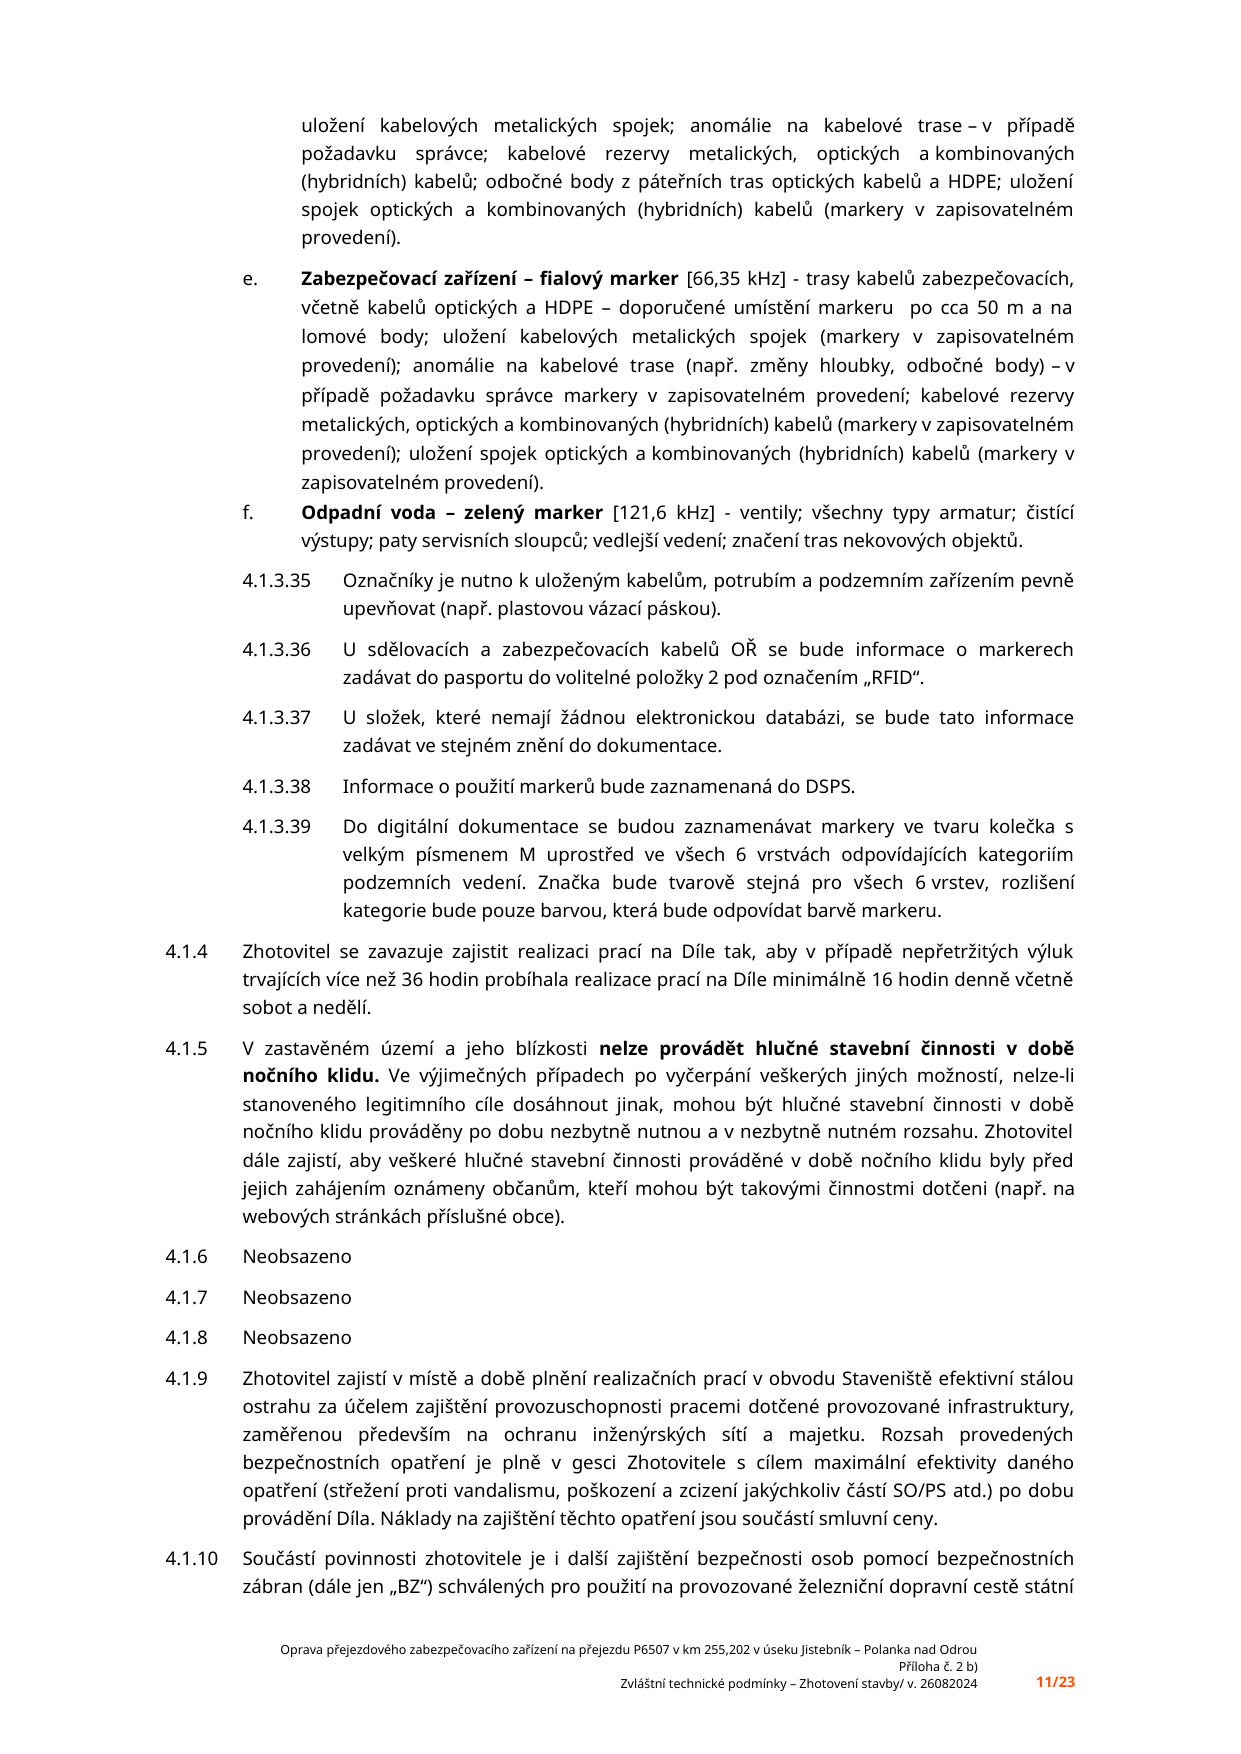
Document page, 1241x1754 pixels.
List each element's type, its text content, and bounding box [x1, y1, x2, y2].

text Neobsazeno [165, 1284, 1075, 1309]
list Označníky je nutno k uloženým kabelům, potrubím a podzemním zařízením pevně upevňovat (např. plastovou vázací páskou). [242, 567, 1075, 621]
list Zabezpečovací zařízení – fialový marker [66,35 kHz] - trasy kabelů zabezpečovacích, včetně kabelů optických a HDPE – doporučené umístění markeru po cca 50 m a na lomové body; uložení kabelových metalických spojek (markery v zapisovatelném provedení); anomálie na kabelové trase (např. změny hloubky, odbočné body) – v případě požadavku správce markery v zapisovatelném provedení; kabelové rezervy metalických, optických a kombinovaných (hybridních) kabelů (markery v zapisovatelném provedení); uložení spojek optických a kombinovaných (hybridních) kabelů (markery v zapisovatelném provedení). [242, 265, 1075, 495]
text Do digitální dokumentace se budou zaznamenávat markery ve tvaru kolečka s velkým písmenem M uprostřed ve všech 6 vrstvách odpovídajících kategoriím podzemních vedení. Značka bude tvarově stejná pro všech 6 vrstev, rozlišení kategorie bude pouze barvou, která bude odpovídat barvě markeru. [242, 814, 1075, 923]
list Neobsazeno [165, 1243, 1075, 1269]
text Zhotovitel se zavazuje zajistit realizaci prací na Díle tak, aby v případě nepřetržitých výluk trvajících více než 36 hodin probíhala realizace prací na Díle minimálně 16 hodin denně včetně sobot a nedělí. [165, 938, 1075, 1020]
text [165, 1546, 1075, 1599]
list U sdělovacích a zabezpečovacích kabelů OŘ se bude informace o markerech zadávat do pasportu do volitelné položky 2 pod označením „RFID“. [242, 636, 1075, 689]
text Neobsazeno [165, 1324, 1075, 1350]
list Odpadní voda – zelený marker [121,6 kHz] - ventily; všechny typy armatur; čistící výstupy; paty servisních sloupců; vedlejší vedení; značení tras nekovových objektů. [242, 499, 1075, 552]
text V zastavěném území a jeho blízkosti nelze provádět hlučné stavební činnosti v době nočního klidu. Ve výjimečných případech po vyčerpání veškerých jiných možností, nelze-li stanoveného legitimního cíle dosáhnout jinak, mohou být hlučné stavební činnosti v době nočního klidu prováděny po dobu nezbytně nutnou a v nezbytně nutném rozsahu. Zhotovitel dále zajistí, aby veškeré hlučné stavební činnosti prováděné v době nočního klidu byly před jejich zahájením oznámeny občanům, kteří mohou být takovými činnostmi dotčeni (např. na webových stránkách příslušné obce). [165, 1035, 1075, 1228]
list U složek, které nemají žádnou elektronickou databázi, se bude tato informace zadávat ve stejném znění do dokumentace. [242, 704, 1075, 758]
text Zhotovitel zajistí v místě a době plnění realizačních prací v obvodu Staveniště efektivní stálou ostrahu za účelem zajištění provozuschopnosti pracemi dotčené provozované infrastruktury, zaměřenou především na ochranu inženýrských sítí a majetku. Rozsah provedených bezpečnostních opatření je plně v gesci Zhotovitele s cílem maximální efektivity daného opatření (střežení proti vandalismu, poškození a zcizení jakýchkoliv částí SO/PS atd.) po dobu provádění Díla. Náklady na zajištění těchto opatření jsou součástí smluvní ceny. [165, 1365, 1075, 1531]
list Informace o použití markerů bude zaznamenaná do DSPS. [242, 773, 1075, 799]
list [242, 112, 1075, 250]
